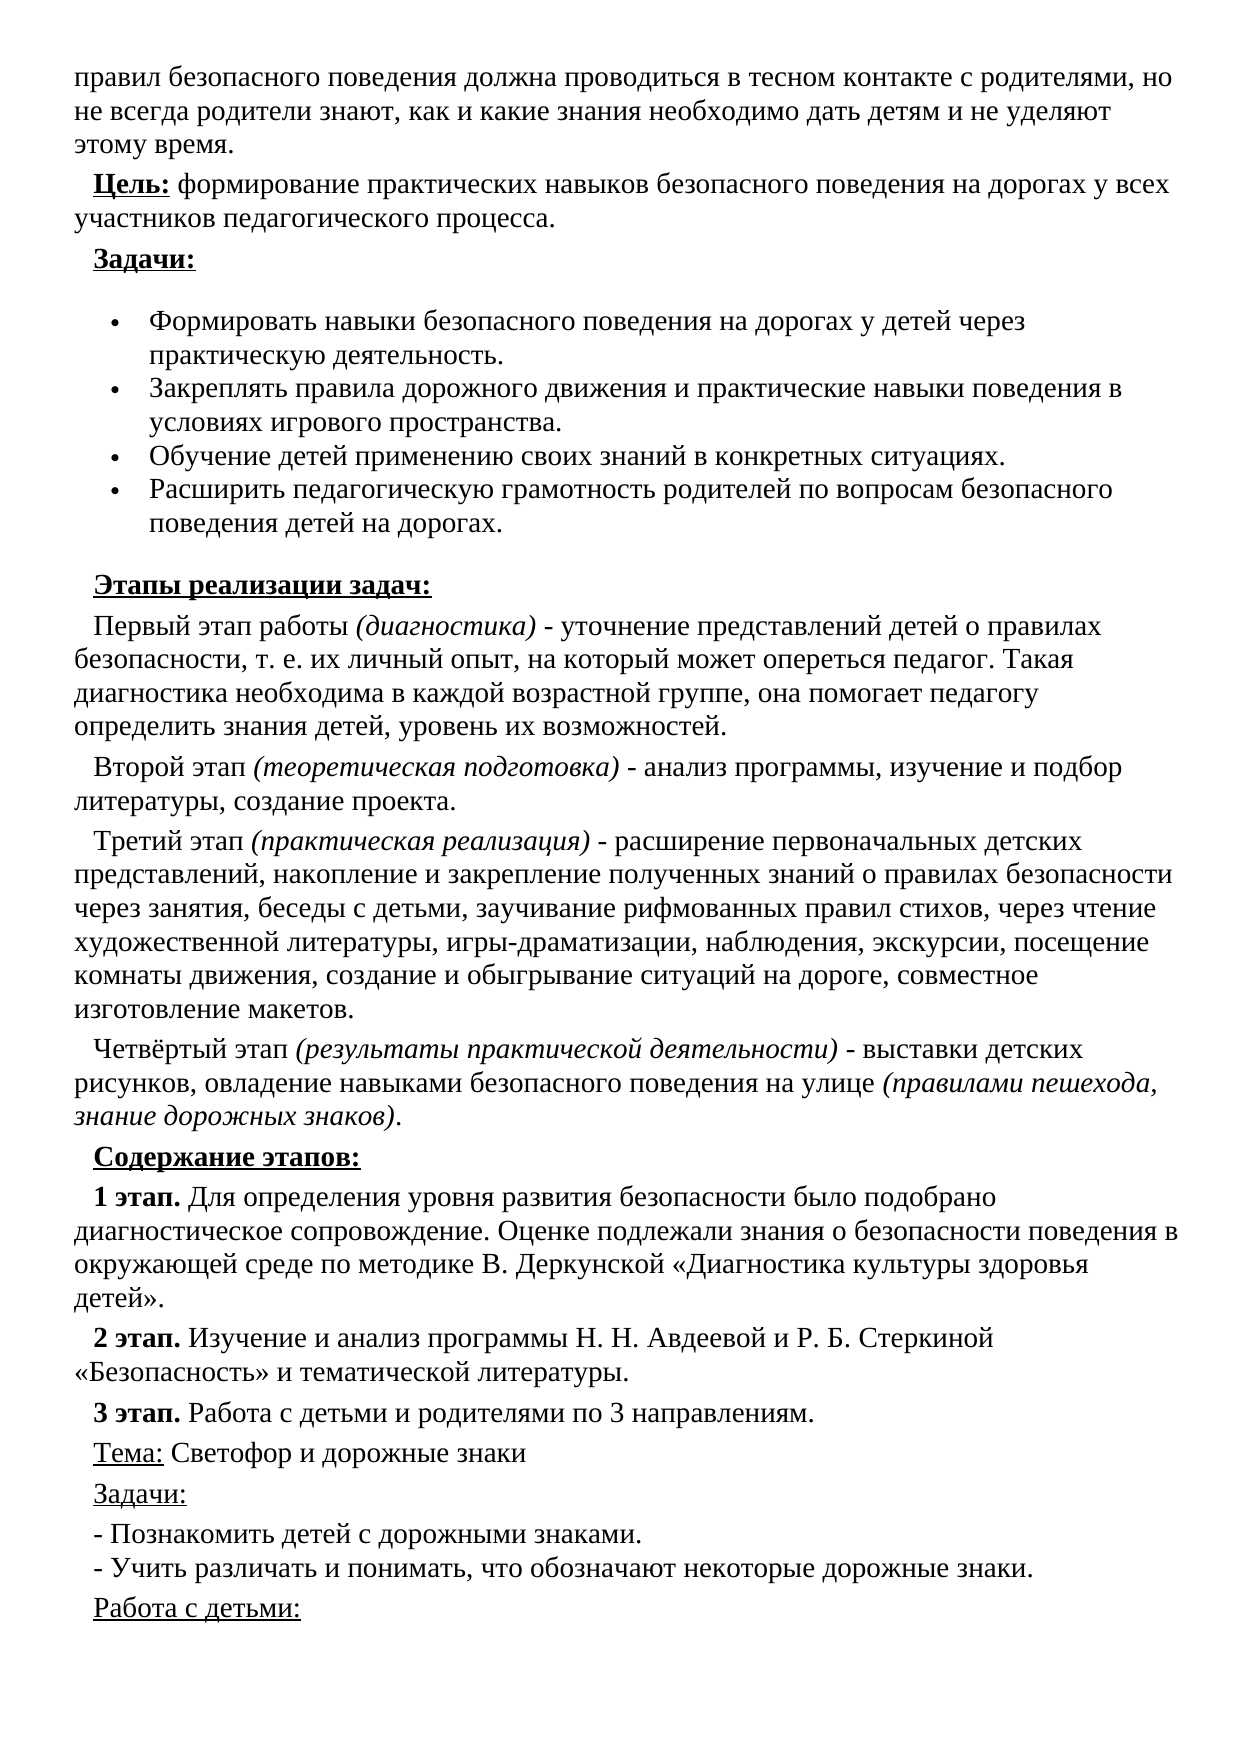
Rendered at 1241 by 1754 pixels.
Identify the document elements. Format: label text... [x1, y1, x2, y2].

list Расширить педагогическую грамотность родителей по вопросам безопасного поведения детей на дорогах. [111, 471, 1181, 538]
text Первый этап работы (диагностика) - уточнение представлений детей о правилах безопасности, т. е. их личный опыт, на который может опереться педагог. Такая диагностика необходима в каждой возрастной группе, она помогает педагогу определить знания детей, уровень их возможностей. [74, 608, 1181, 742]
text 1 этап. Для определения уровня развития безопасности было подобрано диагностическое сопровождение. Оценке подлежали знания о безопасности поведения в окружающей среде по методике В. Деркунской «Диагностика культуры здоровья детей». [74, 1179, 1181, 1314]
list Обучение детей применению своих знаний в конкретных ситуациях. [111, 438, 1181, 471]
text Задачи: [74, 1476, 1181, 1509]
text Второй этап (теоретическая подготовка) - анализ программы, изучение и подбор литературы, создание проекта. [74, 749, 1181, 816]
text - Учить различать и понимать, что обозначают некоторые дорожные знаки. [74, 1550, 1181, 1583]
text 2 этап. Изучение и анализ программы Н. Н. Авдеевой и Р. Б. Стеркиной «Безопасность» и тематической литературы. [74, 1321, 1181, 1388]
text Этапы реализации задач: [74, 567, 1181, 601]
text - Познакомить детей с дорожными знаками. [74, 1516, 1181, 1550]
text Содержание этапов: [74, 1139, 1181, 1172]
text Работа с детьми: [74, 1590, 1181, 1624]
text Четвёртый этап (результаты практической деятельности) - выставки детских рисунков, овладение навыками безопасного поведения на улице (правилами пешехода, знание дорожных знаков). [74, 1031, 1181, 1132]
text Третий этап (практическая реализация) - расширение первоначальных детских представлений, накопление и закрепление полученных знаний о правилах безопасности через занятия, беседы с детьми, заучивание рифмованных правил стихов, через чтение художественной литературы, игры-драматизации, наблюдения, экскурсии, посещение комнаты движения, создание и обыгрывание ситуаций на дороге, совместное изготовление макетов. [74, 823, 1181, 1024]
text Цель: формирование практических навыков безопасного поведения на дорогах у всех участников педагогического процесса. [74, 167, 1181, 234]
text Задачи: [74, 241, 1181, 274]
list Формировать навыки безопасного поведения на дорогах у детей через практическую деятельность. [111, 303, 1181, 371]
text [74, 59, 1181, 160]
text 3 этап. Работа с детьми и родителями по 3 направлениям. [74, 1395, 1181, 1428]
text Тема: Светофор и дорожные знаки [74, 1435, 1181, 1469]
list Закреплять правила дорожного движения и практические навыки поведения в условиях игрового пространства. [111, 371, 1181, 438]
